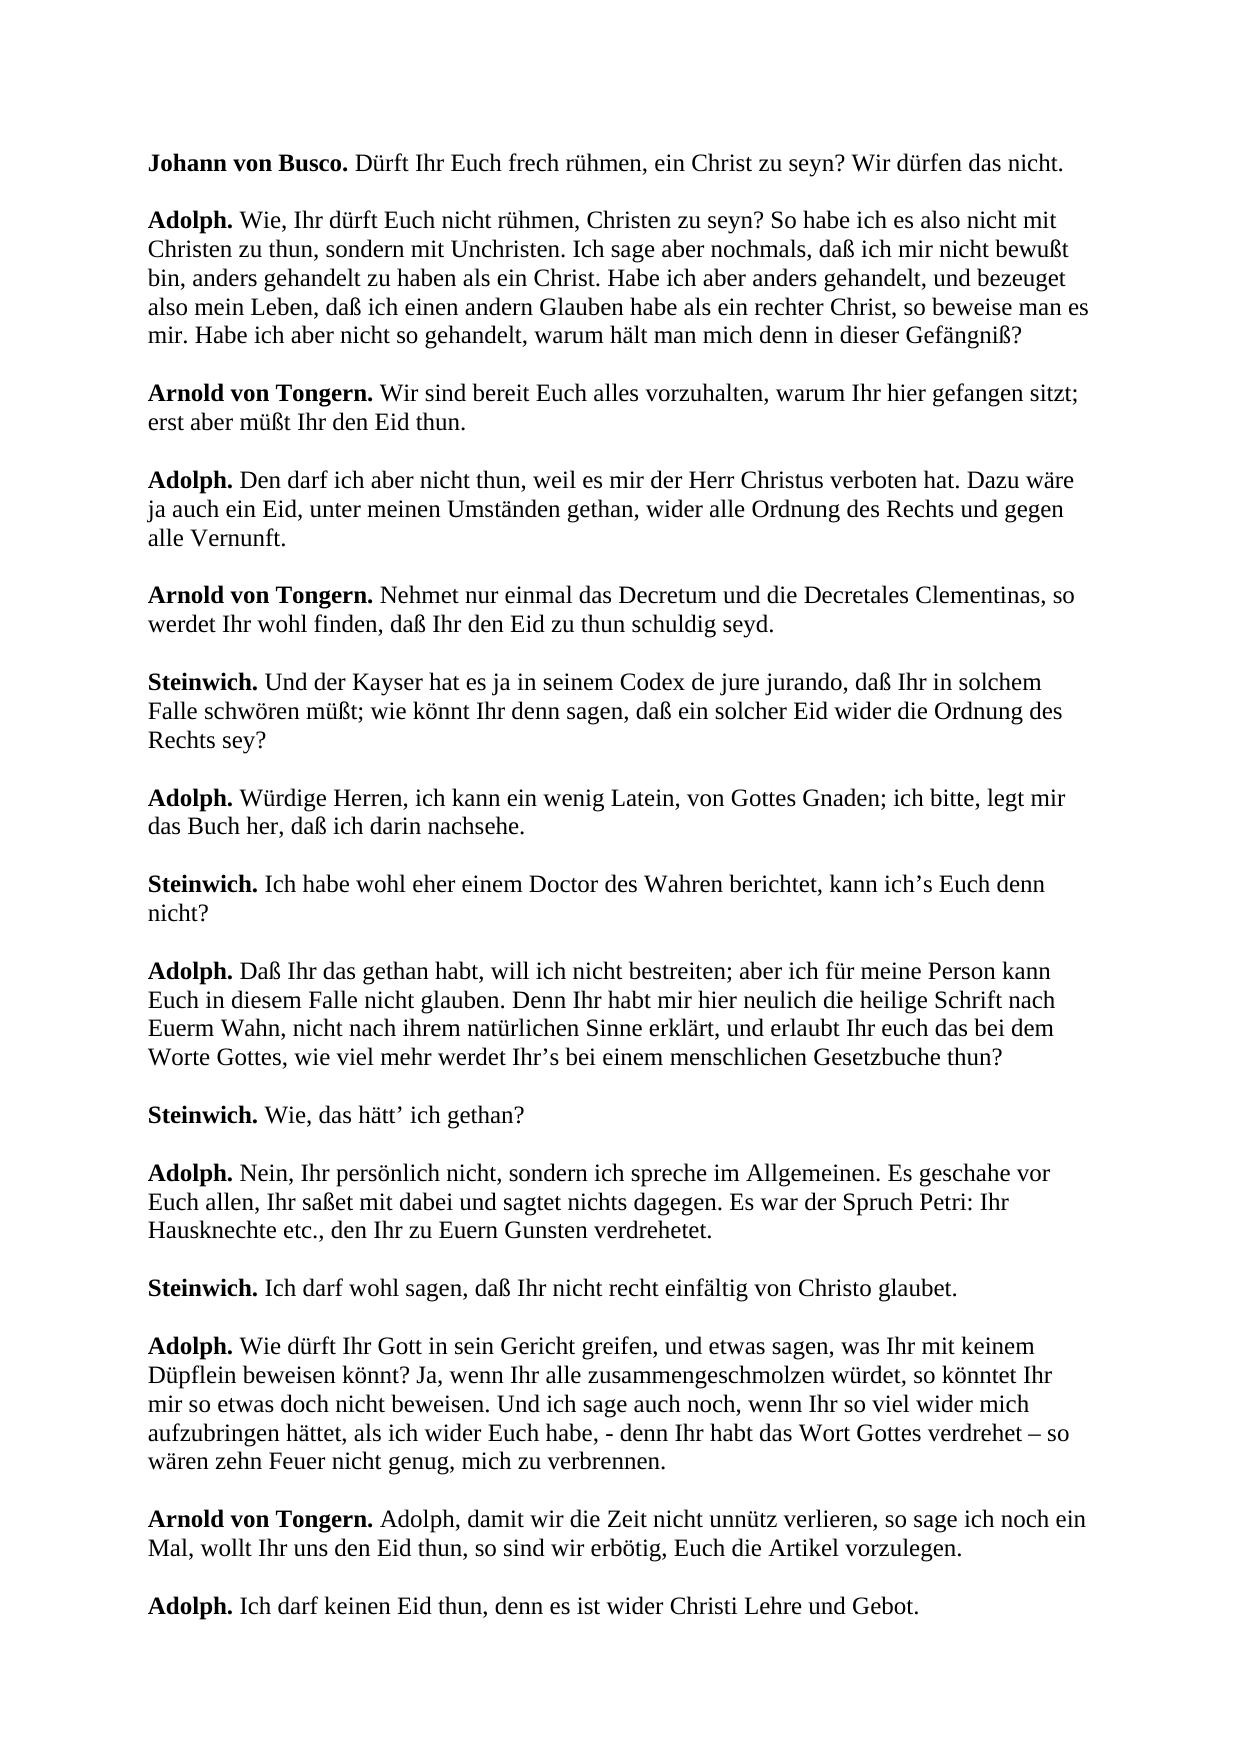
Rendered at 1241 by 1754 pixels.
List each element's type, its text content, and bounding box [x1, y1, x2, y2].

text Adolph. Wie dürft Ihr Gott in sein Gericht greifen, und etwas sagen, was Ihr mit keinem Düpflein beweisen könnt? Ja, wenn Ihr alle zusammengeschmolzen würdet, so könntet Ihr mir so etwas doch nicht beweisen. Und ich sage auch noch, wenn Ihr so viel wider mich aufzubringen hättet, als ich wider Euch habe, - denn Ihr habt das Wort Gottes verdrehet – so wären zehn Feuer nicht genug, mich zu verbrennen. [148, 1331, 1093, 1475]
text Adolph. Nein, Ihr persönlich nicht, sondern ich spreche im Allgemeinen. Es geschahe vor Euch allen, Ihr saßet mit dabei und sagtet nichts dagegen. Es war der Spruch Petri: Ihr Hausknechte etc., den Ihr zu Euern Gunsten verdrehetet. [148, 1158, 1093, 1244]
text Arnold von Tongern. Nehmet nur einmal das Decretum und die Decretales Clementinas, so werdet Ihr wohl finden, daß Ihr den Eid zu thun schuldig seyd. [148, 581, 1093, 638]
text Adolph. Wie, Ihr dürft Euch nicht rühmen, Christen zu seyn? So habe ich es also nicht mit Christen zu thun, sondern mit Unchristen. Ich sage aber nochmals, daß ich mir nicht bewußt bin, anders gehandelt zu haben als ein Christ. Habe ich aber anders gehandelt, und bezeuget also mein Leben, daß ich einen andern Glauben habe als ein rechter Christ, so beweise man es mir. Habe ich aber nicht so gehandelt, warum hält man mich denn in dieser Gefängniß? [148, 206, 1093, 349]
text Steinwich. Und der Kayser hat es ja in seinem Codex de jure jurando, daß Ihr in solchem Falle schwören müßt; wie könnt Ihr denn sagen, daß ein solcher Eid wider die Ordnung des Rechts sey? [148, 667, 1093, 753]
text Arnold von Tongern. Adolph, damit wir die Zeit nicht unnütz verlieren, so sage ich noch ein Mal, wollt Ihr uns den Eid thun, so sind wir erbötig, Euch die Artikel vorzulegen. [148, 1504, 1093, 1562]
text Adolph. Den darf ich aber nicht thun, weil es mir der Herr Christus verboten hat. Dazu wäre ja auch ein Eid, unter meinen Umständen gethan, wider alle Ordnung des Rechts und gegen alle Vernunft. [148, 465, 1093, 551]
text Johann von Busco. Dürft Ihr Euch frech rühmen, ein Christ zu seyn? Wir dürfen das nicht. [148, 148, 1093, 176]
text Arnold von Tongern. Wir sind bereit Euch alles vorzuhalten, warum Ihr hier gefangen sitzt; erst aber müßt Ihr den Eid thun. [148, 378, 1093, 436]
text Steinwich. Wie, das hätt’ ich gethan? [148, 1100, 1093, 1129]
text Adolph. Würdige Herren, ich kann ein wenig Latein, von Gottes Gnaden; ich bitte, legt mir das Buch her, daß ich darin nachsehe. [148, 783, 1093, 840]
text Steinwich. Ich darf wohl sagen, daß Ihr nicht recht einfältig von Christo glaubet. [148, 1273, 1093, 1302]
text Adolph. Ich darf keinen Eid thun, denn es ist wider Christi Lehre und Gebot. [148, 1591, 1093, 1620]
text Steinwich. Ich habe wohl eher einem Doctor des Wahren berichtet, kann ich’s Euch denn nicht? [148, 869, 1093, 927]
text Adolph. Daß Ihr das gethan habt, will ich nicht bestreiten; aber ich für meine Person kann Euch in diesem Falle nicht glauben. Denn Ihr habt mir hier neulich die heilige Schrift nach Euerm Wahn, nicht nach ihrem natürlichen Sinne erklärt, und erlaubt Ihr euch das bei dem Worte Gottes, wie viel mehr werdet Ihr’s bei einem menschlichen Gesetzbuche thun? [148, 956, 1093, 1071]
